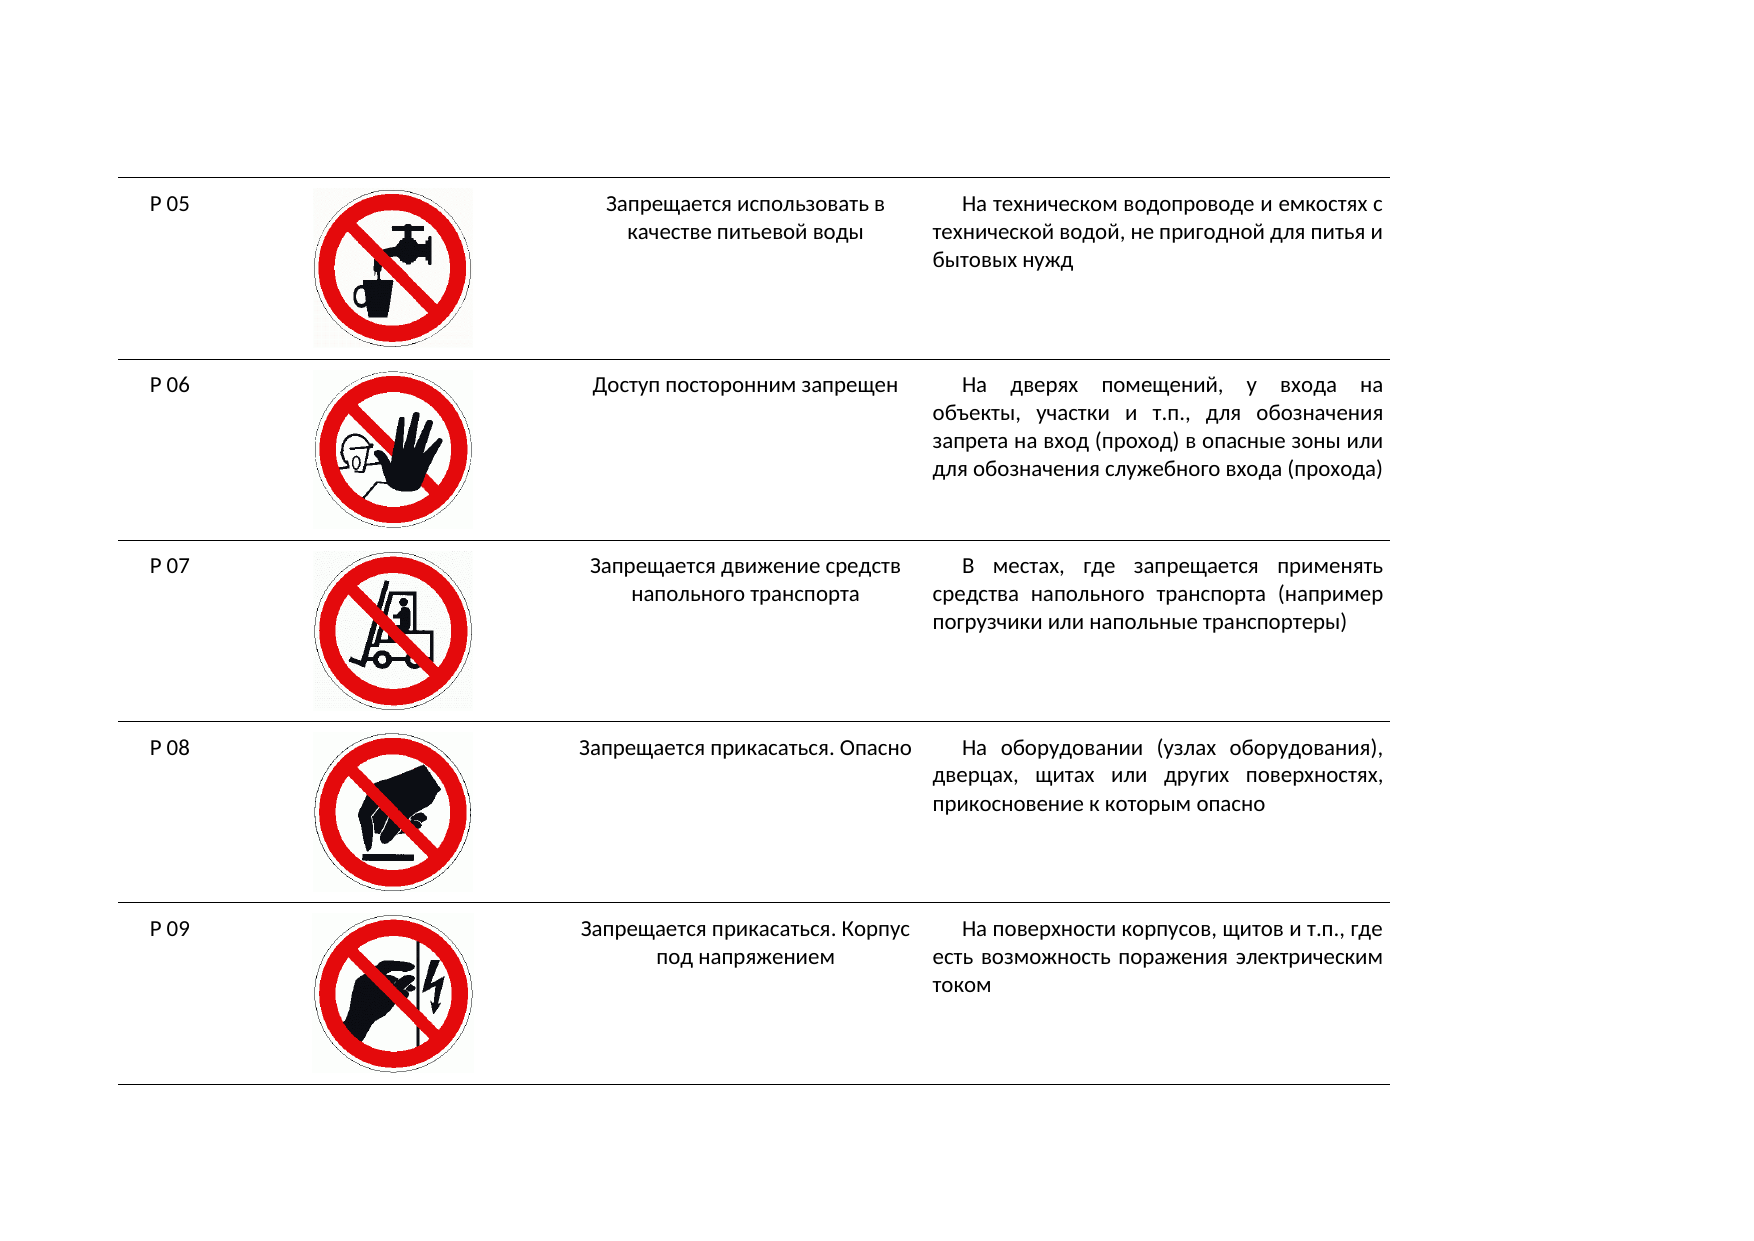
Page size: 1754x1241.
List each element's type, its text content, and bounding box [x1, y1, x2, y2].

table_cell [221, 903, 565, 1083]
picture [313, 732, 473, 892]
table_cell На оборудовании (узлах оборудования), дверцах, щитах или других поверхностях, прикосновение к которым опасно [926, 722, 1390, 902]
table_cell [221, 722, 565, 902]
table_cell Запрещается прикасаться. Опасно [565, 722, 926, 902]
table_cell Запрещается использовать в качестве питьевой воды [565, 178, 926, 358]
table_cell На поверхности корпусов, щитов и т.п., где есть возможность поражения электрическим током [926, 903, 1390, 1083]
table_cell Запрещается прикасаться. Корпус под напряжением [565, 903, 926, 1083]
table_cell В местах, где запрещается применять средства напольного транспорта (например погрузчики или напольные транспортеры) [926, 541, 1390, 721]
picture [313, 551, 473, 711]
table_cell Р 07 [118, 541, 221, 721]
table_cell На техническом водопроводе и емкостях с технической водой, не пригодной для питья и бытовых нужд [926, 178, 1390, 358]
picture [313, 370, 473, 529]
table_cell Запрещается движение средств напольного транспорта [565, 541, 926, 721]
table_cell Р 08 [118, 722, 221, 902]
table_cell Р 05 [118, 178, 221, 358]
table_cell [221, 178, 565, 358]
picture [312, 913, 474, 1073]
table_cell Р 09 [118, 903, 221, 1083]
picture [313, 188, 473, 348]
table_cell На дверях помещений, у входа на объекты, участки и т.п., для обозначения запрета на вход (проход) в опасные зоны или для обозначения служебного входа (прохода) [926, 360, 1390, 540]
table_cell Доступ посторонним запрещен [565, 360, 926, 540]
table_cell [221, 541, 565, 721]
table_cell Р 06 [118, 360, 221, 540]
table_cell [221, 360, 565, 540]
